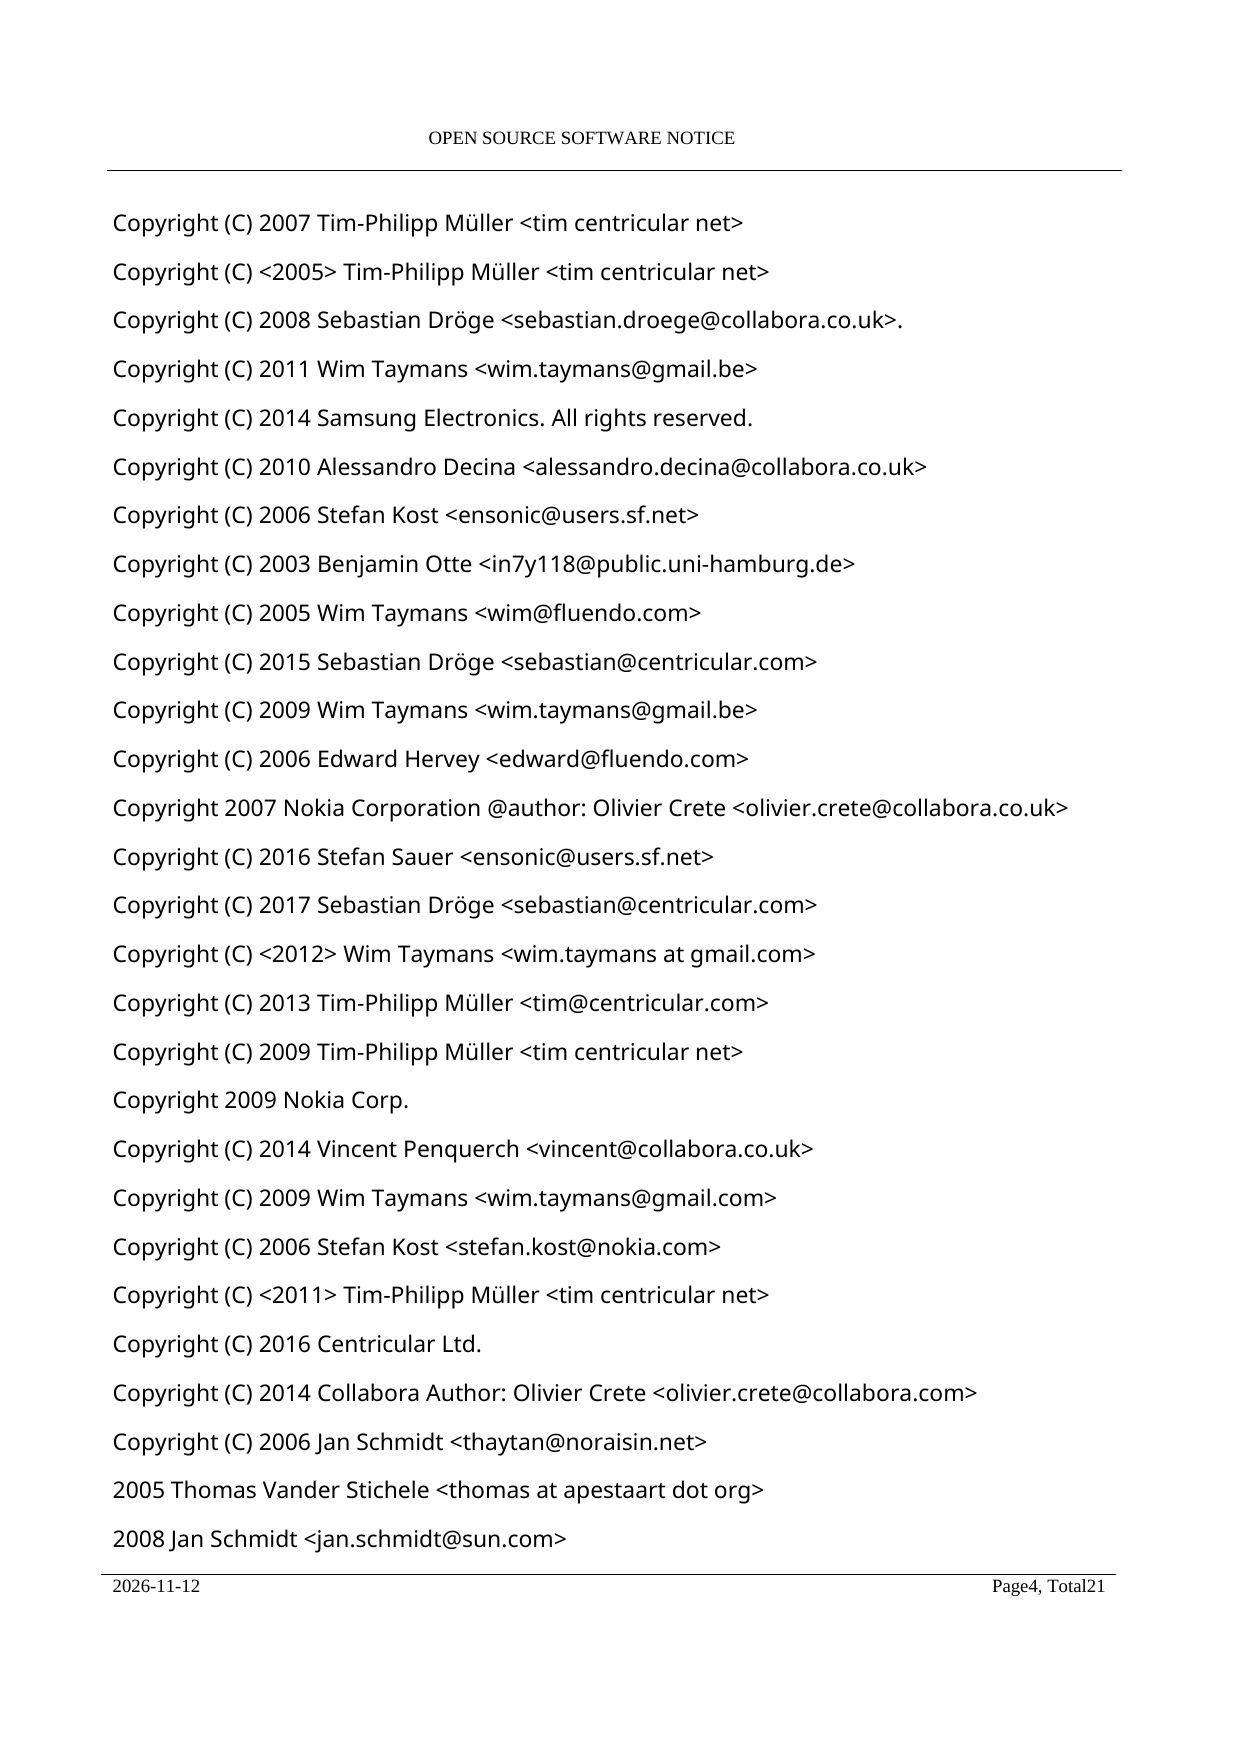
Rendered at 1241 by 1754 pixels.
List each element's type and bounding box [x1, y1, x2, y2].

text [112, 206, 1128, 1555]
